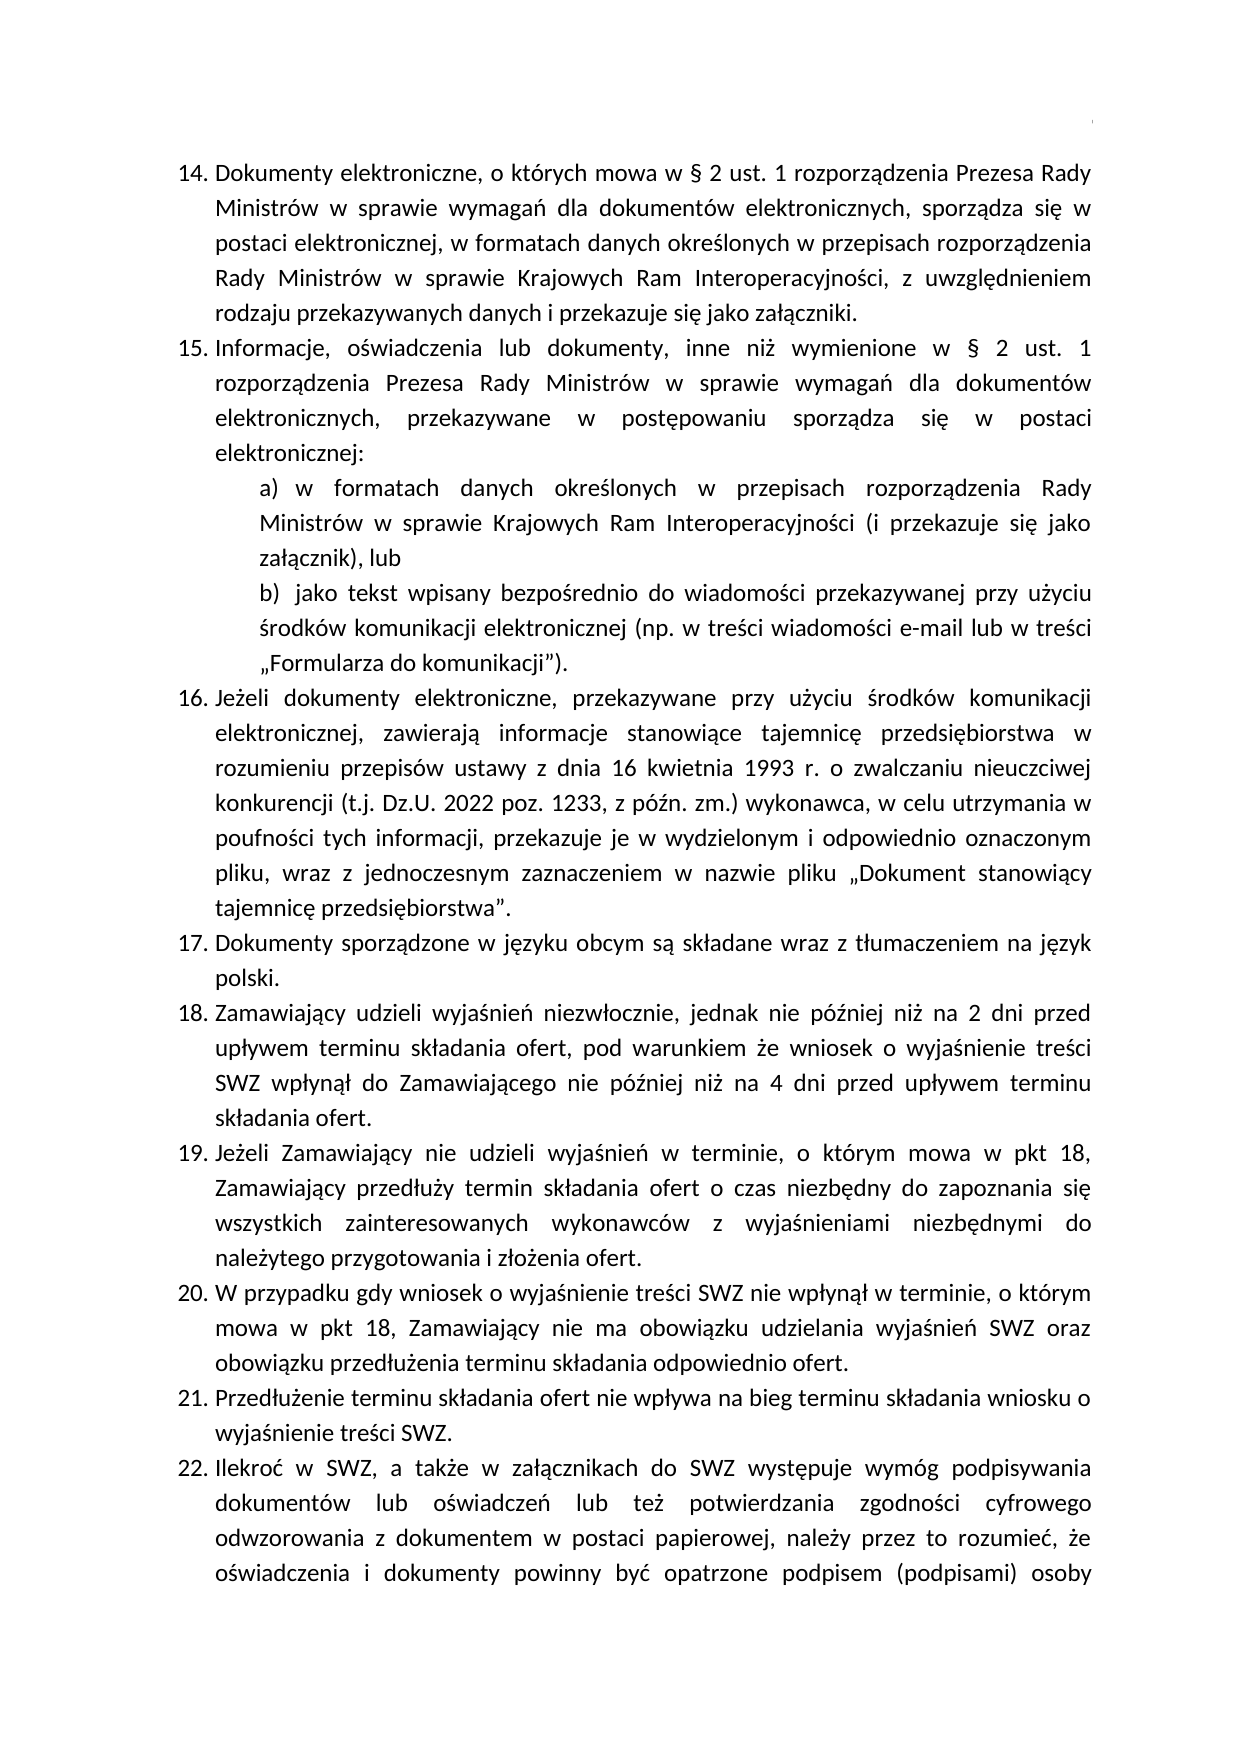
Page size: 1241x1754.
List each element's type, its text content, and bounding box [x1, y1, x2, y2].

list Przedłużenie terminu składania ofert nie wpływa na bieg terminu składania wniosku o wyjaśnienie treści SWZ. [177, 1382, 1093, 1447]
list Zamawiający udzieli wyjaśnień niezwłocznie, jednak nie później niż na 2 dni przed upływem terminu składania ofert, pod warunkiem że wniosek o wyjaśnienie treści SWZ wpłynął do Zamawiającego nie później niż na 4 dni przed upływem terminu składania ofert. [177, 997, 1093, 1132]
list Dokumenty sporządzone w języku obcym są składane wraz z tłumaczeniem na język polski. [177, 927, 1093, 992]
list W przypadku gdy wniosek o wyjaśnienie treści SWZ nie wpłynął w terminie, o którym mowa w pkt 18, Zamawiający nie ma obowiązku udzielania wyjaśnień SWZ oraz obowiązku przedłużenia terminu składania odpowiednio ofert. [177, 1277, 1093, 1377]
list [177, 1452, 1093, 1587]
list Dokumenty elektroniczne, o których mowa w § 2 ust. 1 rozporządzenia Prezesa Rady Ministrów w sprawie wymagań dla dokumentów elektronicznych, sporządza się w postaci elektronicznej, w formatach danych określonych w przepisach rozporządzenia Rady Ministrów w sprawie Krajowych Ram Interoperacyjności, z uwzględnieniem rodzaju przekazywanych danych i przekazuje się jako załączniki. [177, 157, 1093, 327]
list Jeżeli Zamawiający nie udzieli wyjaśnień w terminie, o którym mowa w pkt 18, Zamawiający przedłuży termin składania ofert o czas niezbędny do zapoznania się wszystkich zainteresowanych wykonawców z wyjaśnieniami niezbędnymi do należytego przygotowania i złożenia ofert. [177, 1137, 1093, 1272]
list b) jako tekst wpisany bezpośrednio do wiadomości przekazywanej przy użyciu środków komunikacji elektronicznej (np. w treści wiadomości e-mail lub w treści „Formularza do komunikacji”). [259, 577, 1093, 677]
list Informacje, oświadczenia lub dokumenty, inne niż wymienione w § 2 ust. 1 rozporządzenia Prezesa Rady Ministrów w sprawie wymagań dla dokumentów elektronicznych, przekazywane w postępowaniu sporządza się w postaci elektronicznej: [177, 332, 1093, 467]
list Jeżeli dokumenty elektroniczne, przekazywane przy użyciu środków komunikacji elektronicznej, zawierają informacje stanowiące tajemnicę przedsiębiorstwa w rozumieniu przepisów ustawy z dnia 16 kwietnia 1993 r. o zwalczaniu nieuczciwej konkurencji (t.j. Dz.U. 2022 poz. 1233, z późn. zm.) wykonawca, w celu utrzymania w poufności tych informacji, przekazuje je w wydzielonym i odpowiednio oznaczonym pliku, wraz z jednoczesnym zaznaczeniem w nazwie pliku „Dokument stanowiący tajemnicę przedsiębiorstwa”. [177, 682, 1093, 922]
list a) w formatach danych określonych w przepisach rozporządzenia Rady Ministrów w sprawie Krajowych Ram Interoperacyjności (i przekazuje się jako załącznik), lub [259, 472, 1093, 572]
